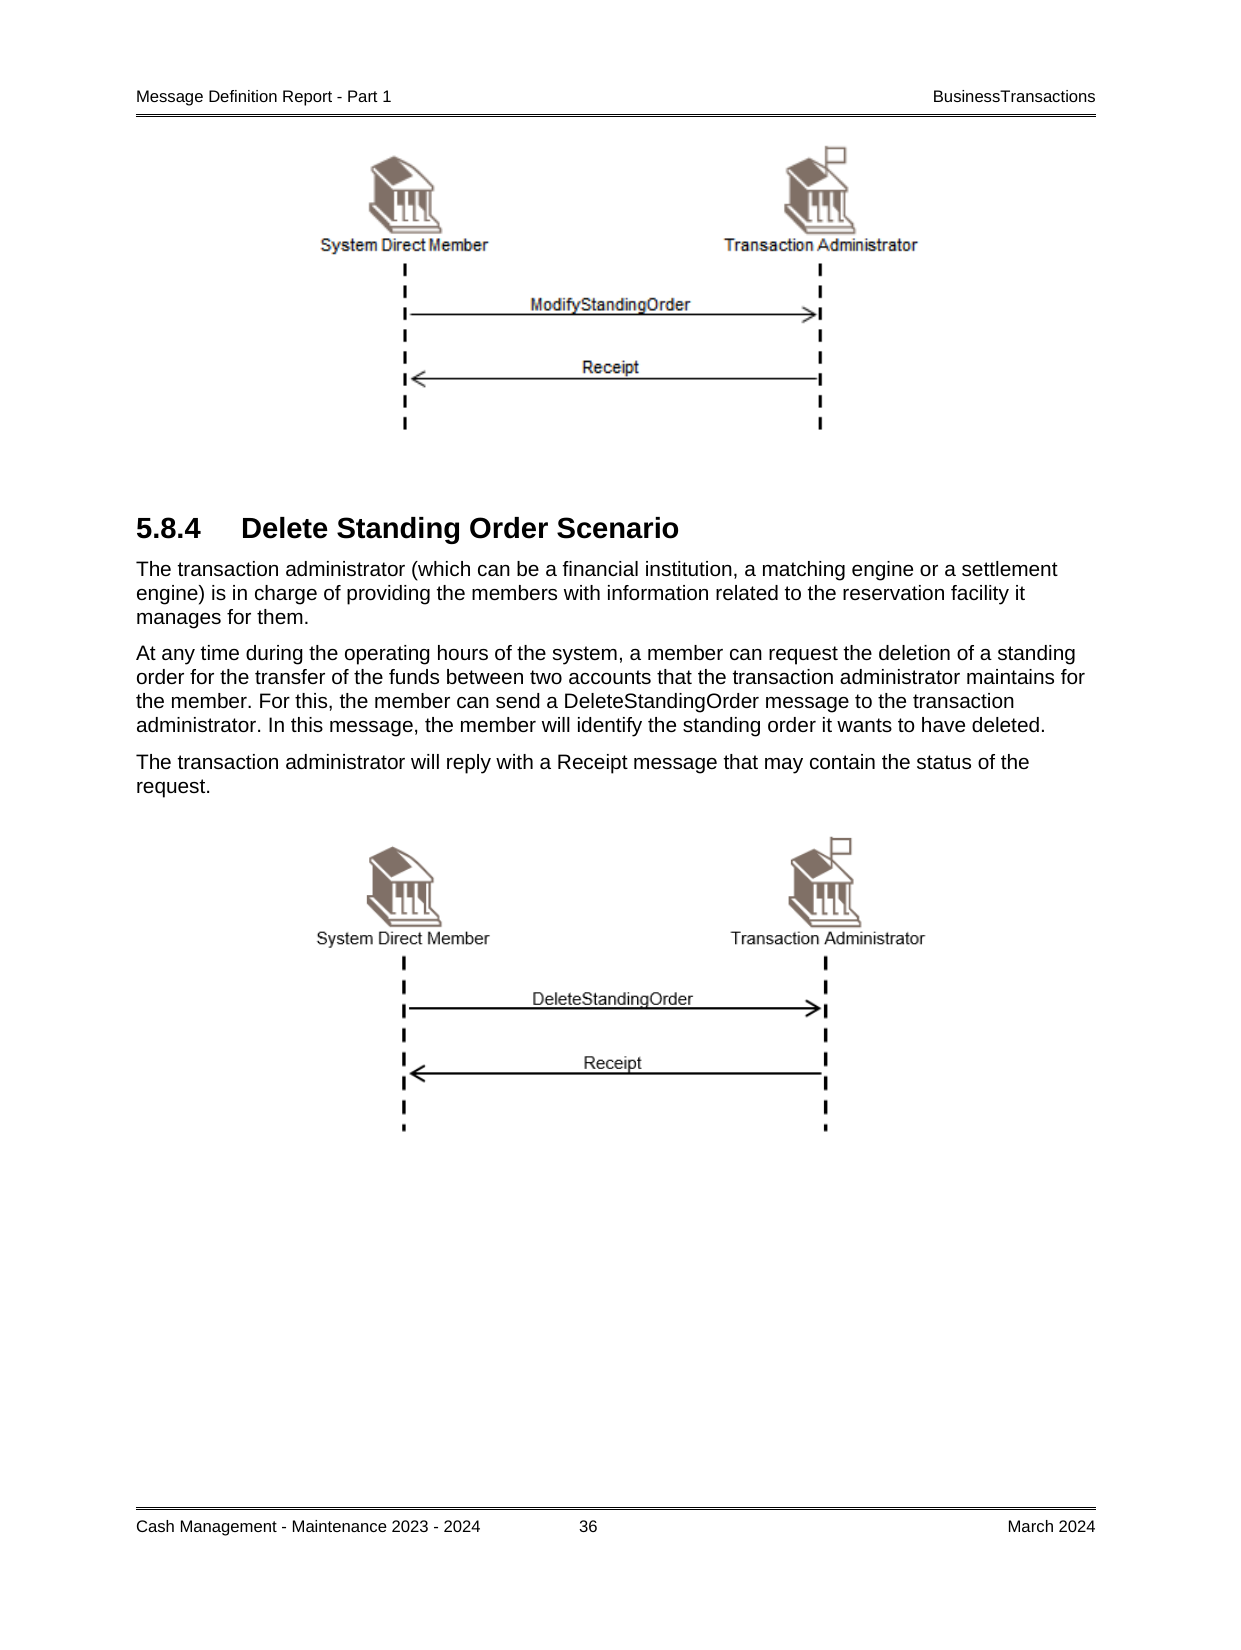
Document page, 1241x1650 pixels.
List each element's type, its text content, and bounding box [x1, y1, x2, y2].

text At any time during the operating hours of the system, a member can request the deletion of a standing order for the transfer of the funds between two accounts that the transaction administrator maintains for the member. For this, the member can send a DeleteStandingOrder message to the transaction administrator. In this message, the member will identify the standing order it wants to have deleted. [136, 641, 1104, 737]
picture [294, 822, 946, 1165]
text The transaction administrator (which can be a financial institution, a matching engine or a settlement engine) is in charge of providing the members with information related to the reservation facility it manages for them. [136, 557, 1104, 629]
subtitle Delete Standing Order Scenario [136, 511, 1104, 544]
text The transaction administrator will reply with a Receipt message that may contain the status of the request. [136, 749, 1104, 797]
picture [317, 140, 924, 433]
